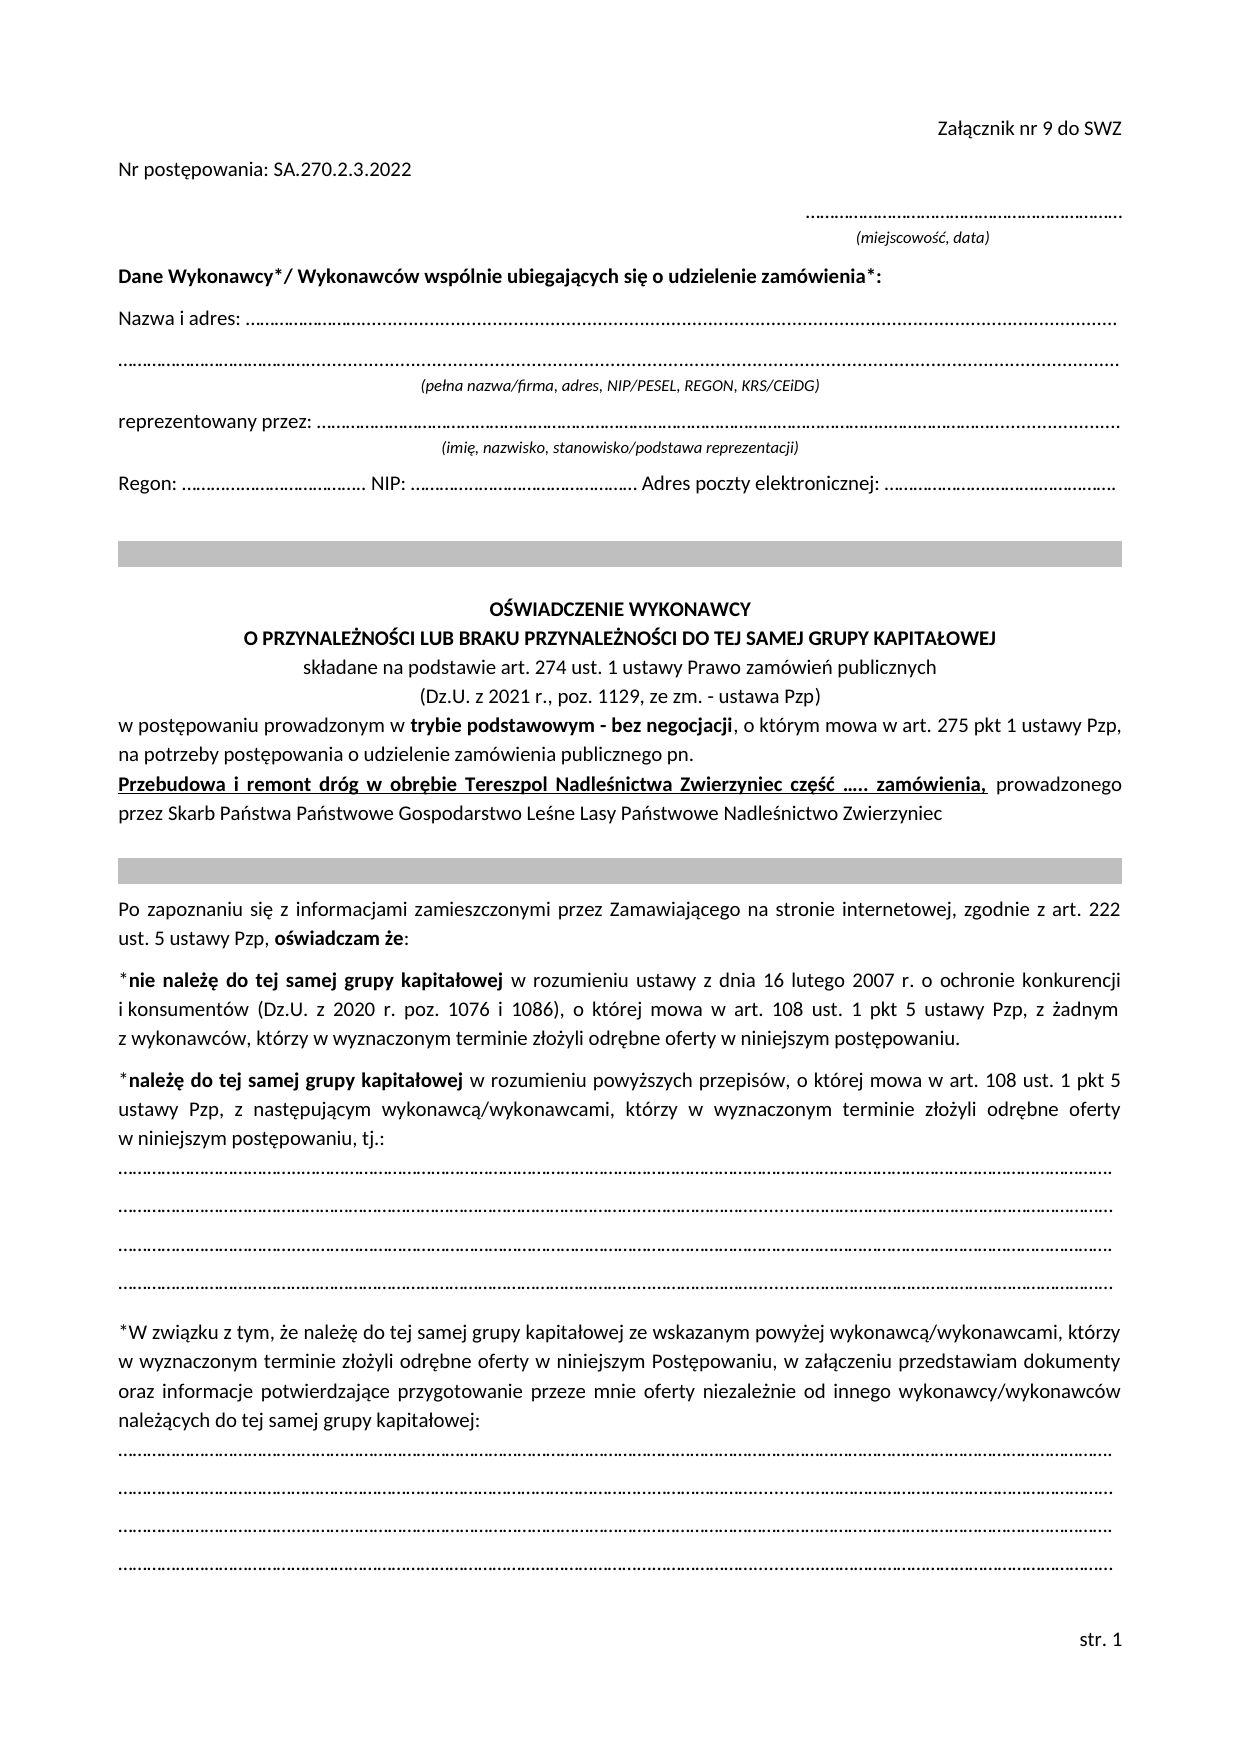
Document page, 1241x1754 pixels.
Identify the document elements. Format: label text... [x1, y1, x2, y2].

text *W związku z tym, że należę do tej samej grupy kapitałowej ze wskazanym powyżej wykonawcą/wykonawcami, którzy w wyznaczonym terminie złożyli odrębne oferty w niniejszym Postępowaniu, w załączeniu przedstawiam dokumenty oraz informacje potwierdzające przygotowanie przeze mnie oferty niezależnie od innego wykonawcy/wykonawców należących do tej samej grupy kapitałowej: [118, 1319, 1122, 1432]
text (imię, nazwisko, stanowisko/podstawa reprezentacji) [118, 438, 1122, 458]
text Nazwa i adres: ……………………................................................................................................................................................ [118, 305, 1122, 330]
text Regon: ………...…………………….. NIP: …………..…………………………… Adres poczty elektronicznej: ………………….……….……………. [118, 470, 1122, 496]
text Po zapoznaniu się z informacjami zamieszczonymi przez Zamawiającego na stronie internetowej, zgodnie z art. 222 ust. 5 ustawy Pzp, oświadczam że: [118, 896, 1122, 951]
text (Dz.U. z 2021 r., poz. 1129, ze zm. - ustawa Pzp) [118, 683, 1122, 709]
text ………………………………………………………………………………………………...…………………...........……………………………………………………… [118, 1269, 1122, 1294]
subtitle Dane Wykonawcy*/ Wykonawców wspólnie ubiegających się o udzielenie zamówienia*: [118, 263, 1122, 288]
text *nie należę do tej samej grupy kapitałowej w rozumieniu ustawy z dnia 16 lutego 2007 r. o ochronie konkurencji i konsumentów (Dz.U. z 2020 r. poz. 1076 i 1086), o której mowa w art. 108 ust. 1 pkt 5 ustawy Pzp, z żadnym z wykonawców, którzy w wyznaczonym terminie złożyli odrębne oferty w niniejszym postępowaniu. [118, 967, 1122, 1051]
text ………………………………..……………………………………………………………………………………………………………………………………………………. [118, 1154, 1122, 1180]
text składane na podstawie art. 274 ust. 1 ustawy Prawo zamówień publicznych [118, 654, 1122, 679]
text ………………………………………………………………………………………………...…………………...........……………………………………………………… [118, 1551, 1122, 1576]
text Załącznik nr 9 do SWZ [118, 115, 1122, 140]
text ………………………………..……………………………………………………………………………………………………………………………………………………. [118, 1512, 1122, 1538]
text O PRZYNALEŻNOŚCI LUB BRAKU PRZYNALEŻNOŚCI DO TEJ SAMEJ GRUPY KAPITAŁOWEJ [118, 625, 1122, 650]
text ………………………………………………………………………………………………...…………………...........……………………………………………………… [118, 1193, 1122, 1218]
text reprezentowany przez: ………………………………………………………………………………………………………..…………………......................... [118, 408, 1122, 434]
text Przebudowa i remont dróg w obrębie Tereszpol Nadleśnictwa Zwierzyniec część ….. zamówienia, prowadzonego przez Skarb Państwa Państwowe Gospodarstwo Leśne Lasy Państwowe Nadleśnictwo Zwierzyniec [118, 771, 1122, 825]
text w postępowaniu prowadzonym w trybie podstawowym - bez negocjacji, o którym mowa w art. 275 pkt 1 ustawy Pzp, na potrzeby postępowania o udzielenie zamówienia publicznego pn. [118, 712, 1122, 767]
text *należę do tej samej grupy kapitałowej w rozumieniu powyższych przepisów, o której mowa w art. 108 ust. 1 pkt 5 ustawy Pzp, z następującym wykonawcą/wykonawcami, którzy w wyznaczonym terminie złożyli odrębne oferty w niniejszym postępowaniu, tj.: [118, 1067, 1122, 1151]
text ………………………………..……………………………………………………………………………………………………………………………………………………. [118, 1436, 1122, 1462]
text (miejscowość, data) [118, 227, 1122, 248]
text ………………………………………………………………………………………………...…………………...........……………………………………………………… [118, 1474, 1122, 1500]
text Nr postępowania: SA.270.2.3.2022 [118, 156, 1122, 182]
text …………………………………........................................................................................................................................................... [118, 346, 1122, 372]
text (pełna nazwa/firma, adres, NIP/PESEL, REGON, KRS/CEiDG) [118, 376, 1122, 396]
text ………………………………..……………………………………………………………………………………………………………………………………………………. [118, 1231, 1122, 1256]
text ………………………………………………………… [118, 198, 1122, 223]
text OŚWIADCZENIE WYKONAWCY [118, 596, 1122, 621]
